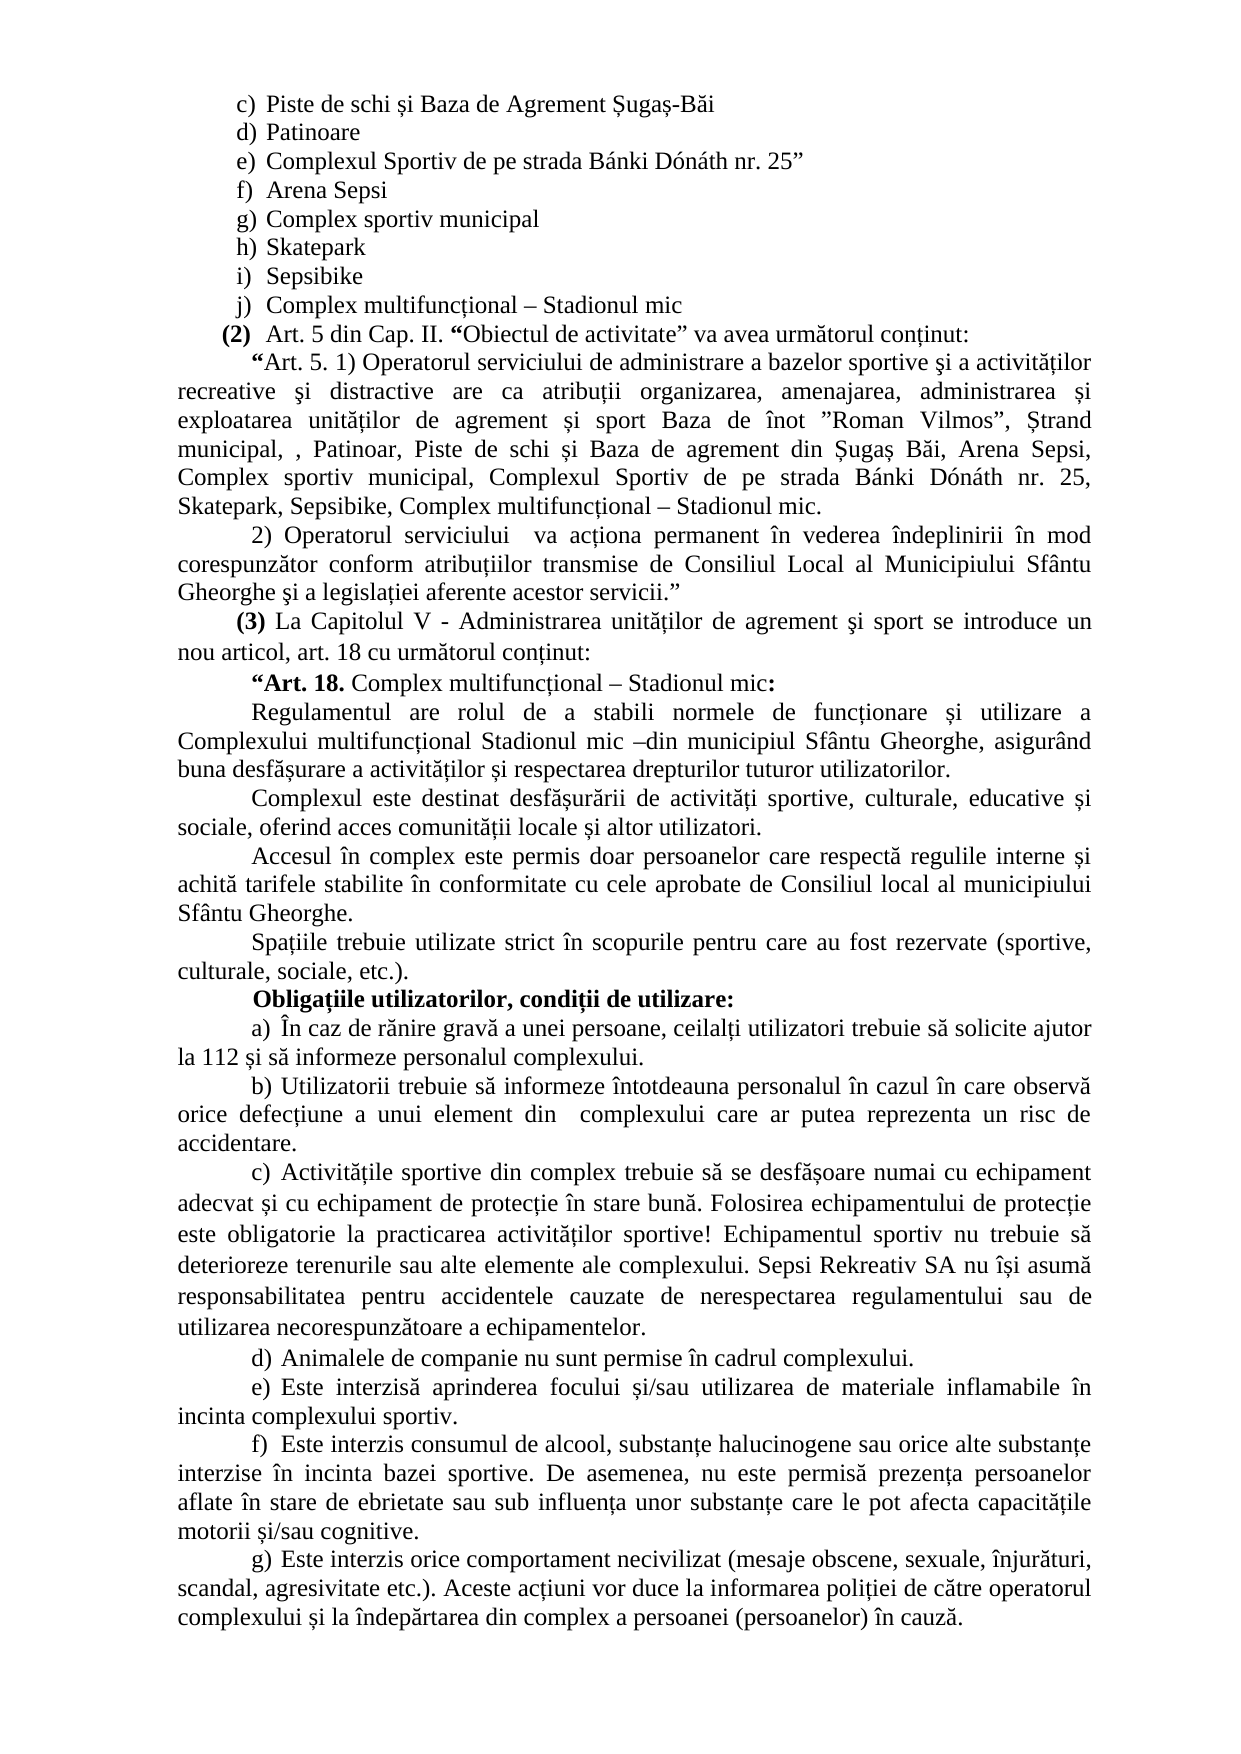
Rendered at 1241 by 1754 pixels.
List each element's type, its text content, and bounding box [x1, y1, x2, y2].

list Complex multifuncțional – Stadionul mic [236, 290, 1092, 319]
list Activitățile sportive din complex trebuie să se desfășoare numai cu echipament adecvat și cu echipament de protecție în stare bună. Folosirea echipamentului de protecție este obligatorie la practicarea activităților sportive! Echipamentul sportiv nu trebuie să deterioreze terenurile sau alte elemente ale complexului. Sepsi Rekreativ SA nu își asumă responsabilitatea pentru accidentele cauzate de nerespectarea regulamentului sau de utilizarea necorespunzătoare a echipamentelor. [177, 1157, 1092, 1341]
list Este interzis orice comportament necivilizat (mesaje obscene, sexuale, înjurături, scandal, agresivitate etc.). Aceste acțiuni vor duce la informarea poliției de către operatorul complexului și la îndepărtarea din complex a persoanei (persoanelor) în cauză. [177, 1544, 1092, 1631]
text “Art. 5. 1) Operatorul serviciului de administrare a bazelor sportive şi a activităților recreative şi distractive are ca atribuții organizarea, amenajarea, administrarea și exploatarea unităților de agrement și sport Baza de înot ”Roman Vilmos”, Ștrand municipal, , Patinoar, Piste de schi și Baza de agrement din Șugaș Băi, Arena Sepsi, Complex sportiv municipal, Complexul Sportiv de pe strada Bánki Dónáth nr. 25, Skatepark, Sepsibike, Complex multifuncțional – Stadionul mic. [177, 347, 1092, 520]
list Sepsibike [236, 261, 1092, 290]
list Utilizatorii trebuie să informeze întotdeauna personalul în cazul în care observă orice defecțiune a unui element din complexului care ar putea reprezenta un risc de accidentare. [177, 1071, 1092, 1157]
list Arena Sepsi [236, 175, 1092, 204]
list Complex sportiv municipal [236, 204, 1092, 232]
text Regulamentul are rolul de a stabili normele de funcționare și utilizare a Complexului multifuncțional Stadionul mic –din municipiul Sfântu Gheorghe, asigurând buna desfășurare a activităților și respectarea drepturilor tuturor utilizatorilor. [177, 697, 1092, 783]
list Este interzisă aprinderea focului și/sau utilizarea de materiale inflamabile în incinta complexului sportiv. [177, 1372, 1092, 1429]
text Spațiile trebuie utilizate strict în scopurile pentru care au fost rezervate (sportive, culturale, sociale, etc.). [177, 927, 1092, 984]
list Obligațiile utilizatorilor, condiții de utilizare: [252, 984, 1092, 1013]
list Complexul Sportiv de pe strada Bánki Dónáth nr. 25” [236, 146, 1092, 175]
list Este interzis consumul de alcool, substanțe halucinogene sau orice alte substanțe interzise în incinta bazei sportive. De asemenea, nu este permisă prezența persoanelor aflate în stare de ebrietate sau sub influența unor substanțe care le pot afecta capacitățile motorii și/sau cognitive. [177, 1429, 1092, 1544]
text Complexul este destinat desfășurării de activități sportive, culturale, educative și sociale, oferind acces comunității locale și altor utilizatori. [177, 783, 1092, 841]
text (3) La Capitolul V - Administrarea unităților de agrement şi sport se introduce un nou articol, art. 18 cu următorul conținut: [177, 606, 1092, 666]
list Skatepark [236, 232, 1092, 261]
text “Art. 18. Complex multifuncțional – Stadionul mic: [177, 668, 1092, 697]
list Animalele de companie nu sunt permise în cadrul complexului. [177, 1343, 1092, 1372]
list Patinoare [236, 117, 1092, 146]
text 2) Operatorul serviciului va acționa permanent în vederea îndeplinirii în mod corespunzător conform atribuțiilor transmise de Consiliul Local al Municipiului Sfântu Gheorghe şi a legislației aferente acestor servicii.” [177, 520, 1092, 606]
text Accesul în complex este permis doar persoanelor care respectă regulile interne și achită tarifele stabilite în conformitate cu cele aprobate de Consiliul local al municipiului Sfântu Gheorghe. [177, 841, 1092, 927]
list Piste de schi și Baza de Agrement Șugaș-Băi [236, 89, 1092, 117]
list În caz de rănire gravă a unei persoane, ceilalți utilizatori trebuie să solicite ajutor la 112 și să informeze personalul complexului. [177, 1013, 1092, 1071]
list Art. 5 din Cap. II. “Obiectul de activitate” va avea următorul conținut: [222, 319, 1092, 347]
